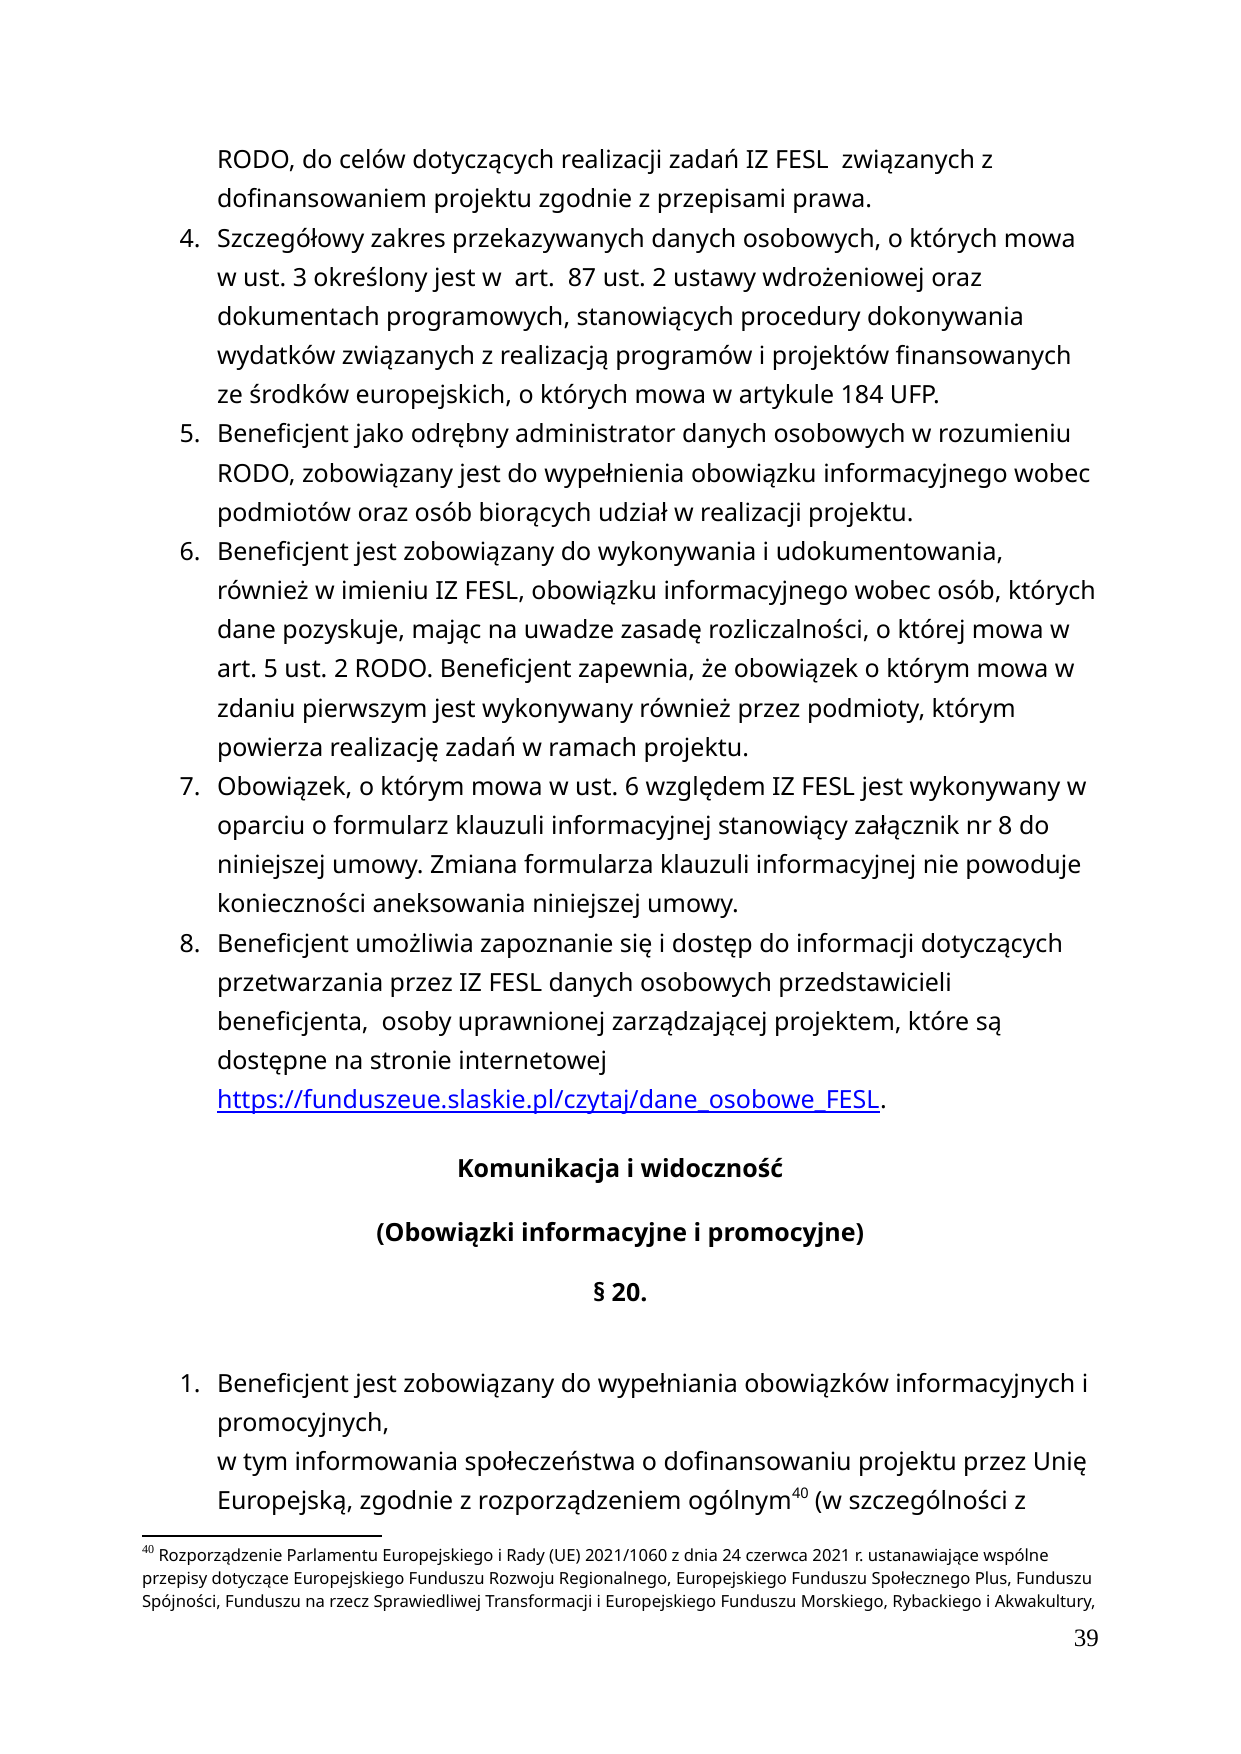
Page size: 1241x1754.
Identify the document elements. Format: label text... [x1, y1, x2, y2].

list Obowiązek, o którym mowa w ust. 6 względem IZ FESL jest wykonywany w oparciu o formularz klauzuli informacyjnej stanowiący załącznik nr 8 do niniejszej umowy. Zmiana formularza klauzuli informacyjnej nie powoduje konieczności aneksowania niniejszej umowy. [179, 769, 1098, 920]
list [179, 1365, 1098, 1517]
text (Obowiązki informacyjne i promocyjne) [142, 1214, 1098, 1248]
text § 20. [142, 1274, 1098, 1308]
list Beneficjent umożliwia zapoznanie się i dostęp do informacji dotyczących przetwarzania przez IZ FESL danych osobowych przedstawicieli beneficjenta, osoby uprawnionej zarządzającej projektem, które są dostępne na stronie internetowej https://funduszeue.slaskie.pl/czytaj/dane_osobowe_FESL. [179, 925, 1098, 1116]
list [179, 142, 1098, 215]
list Beneficjent jako odrębny administrator danych osobowych w rozumieniu RODO, zobowiązany jest do wypełnienia obowiązku informacyjnego wobec podmiotów oraz osób biorących udział w realizacji projektu. [179, 416, 1098, 528]
text Komunikacja i widoczność [142, 1150, 1098, 1184]
list Szczegółowy zakres przekazywanych danych osobowych, o których mowa w ust. 3 określony jest w art. 87 ust. 2 ustawy wdrożeniowej oraz dokumentach programowych, stanowiących procedury dokonywania wydatków związanych z realizacją programów i projektów finansowanych ze środków europejskich, o których mowa w artykule 184 UFP. [179, 220, 1098, 411]
list Beneficjent jest zobowiązany do wykonywania i udokumentowania, również w imieniu IZ FESL, obowiązku informacyjnego wobec osób, których dane pozyskuje, mając na uwadze zasadę rozliczalności, o której mowa w art. 5 ust. 2 RODO. Beneficjent zapewnia, że obowiązek o którym mowa w zdaniu pierwszym jest wykonywany również przez podmioty, którym powierza realizację zadań w ramach projektu. [179, 534, 1098, 763]
